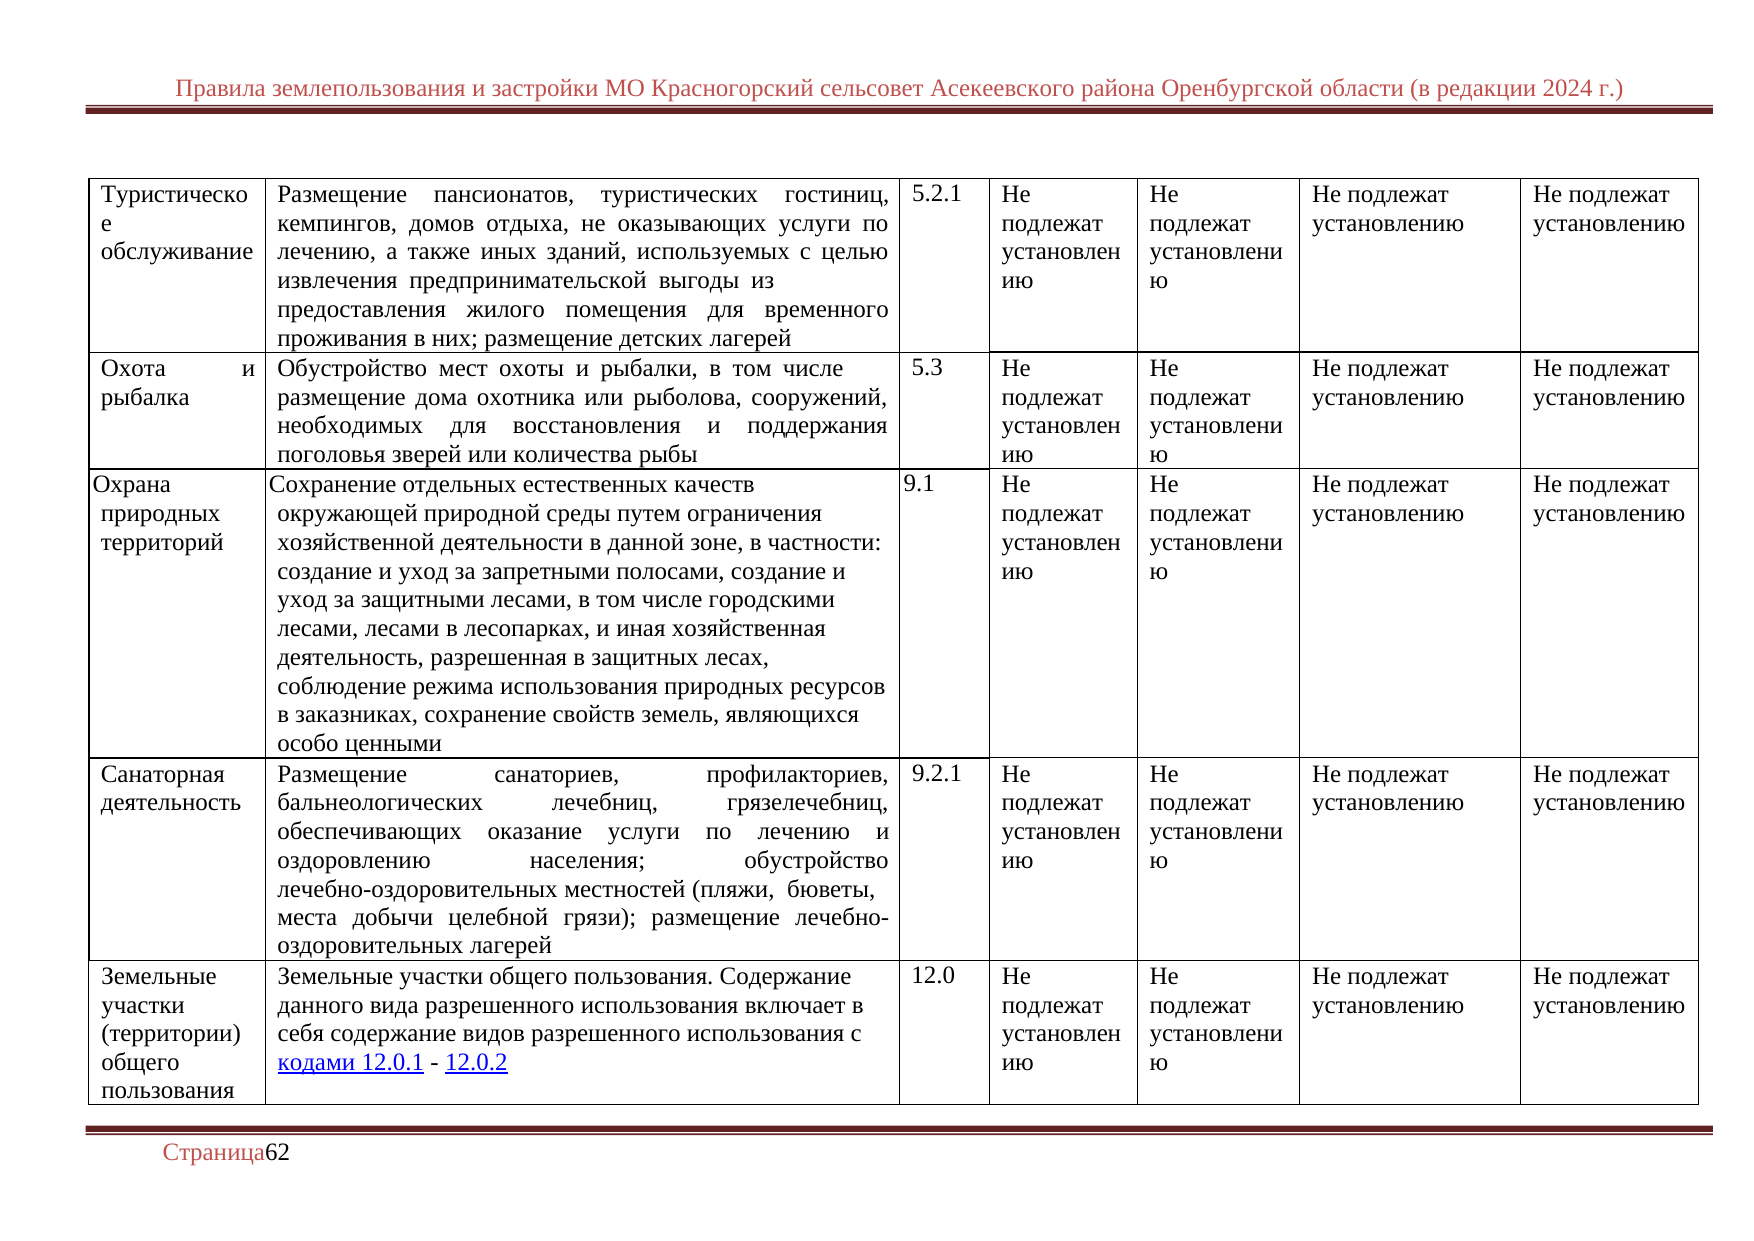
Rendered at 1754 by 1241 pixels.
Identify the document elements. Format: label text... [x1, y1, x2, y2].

table_cell Не подлежат установлени ю [1138, 353, 1299, 468]
table_header Размещение пансионатов, туристических гостиниц, кемпингов, домов отдыха, не оказывающих услуги по лечению, а также иных зданий, используемых с целью извлечения предпринимательской выгоды из предоставления жилого помещения для временного проживания в них; размещение детских лагерей [266, 179, 899, 351]
table_cell Не подлежат установлению [1300, 758, 1520, 959]
table_cell Не подлежат установлен ию [990, 961, 1137, 1103]
table_cell Сохранение отдельных естественных качеств окружающей природной среды путем ограничения хозяйственной деятельности в данной зоне, в частности: создание и уход за запретными полосами, создание и уход за защитными лесами, в том числе городскими лесами, лесами в лесопарках, и иная хозяйственная деятельность, разрешенная в защитных лесах, соблюдение режима использования природных ресурсов в заказниках, сохранение свойств земель, являющихся особо ценными [266, 470, 899, 757]
table_cell Земельные участки (территории) общего пользования [89, 961, 265, 1103]
table_cell Не подлежат установлени ю [1138, 758, 1299, 959]
table_cell Охота и рыбалка [90, 353, 265, 468]
table_header 5.2.1 [900, 179, 989, 351]
table_header Не подлежат установлени ю [1138, 179, 1299, 351]
table_cell Не подлежат установлению [1300, 961, 1520, 1103]
table_cell 5.3 [900, 353, 989, 468]
table_cell Санаторная деятельность [90, 759, 265, 959]
table_cell 9.2.1 [900, 759, 989, 959]
table_header Не подлежат установлению [1521, 179, 1698, 351]
table_cell Не подлежат установлению [1521, 469, 1698, 757]
table_cell Охрана природных территорий [90, 470, 265, 757]
table_cell Не подлежат установлению [1300, 353, 1520, 468]
table_cell Не подлежат установлению [1521, 758, 1698, 959]
table_cell Не подлежат установлен ию [990, 353, 1137, 468]
table_cell Не подлежат установлению [1300, 469, 1520, 757]
table_header Туристическо е обслуживание [90, 179, 265, 351]
table_cell Обустройство мест охоты и рыбалки, в том числе размещение дома охотника или рыболова, сооружений, необходимых для восстановления и поддержания поголовья зверей или количества рыбы [266, 353, 899, 468]
table_header Не подлежат установлен ию [990, 179, 1137, 351]
table_cell Не подлежат установлению [1521, 353, 1698, 468]
table_cell Не подлежат установлени ю [1138, 961, 1299, 1103]
table_cell 12.0 [900, 961, 989, 1103]
table_cell Не подлежат установлени ю [1138, 469, 1299, 757]
table_cell Не подлежат установлен ию [990, 469, 1137, 757]
table_cell 9.1 [900, 470, 989, 757]
table_cell Не подлежат установлен ию [990, 758, 1137, 959]
table_cell Земельные участки общего пользования. Содержание данного вида разрешенного использования включает в себя содержание видов разрешенного использования с кодами 12.0.1 - 12.0.2 [266, 961, 899, 1103]
table_cell Не подлежат установлению [1521, 961, 1698, 1103]
table_header Не подлежат установлению [1300, 179, 1520, 351]
table_cell Размещение санаториев, профилакториев, бальнеологических лечебниц, грязелечебниц, обеспечивающих оказание услуги по лечению и оздоровлению населения; обустройство лечебно-оздоровительных местностей (пляжи, бюветы, места добычи целебной грязи); размещение лечебно- оздоровительных лагерей [266, 759, 899, 959]
